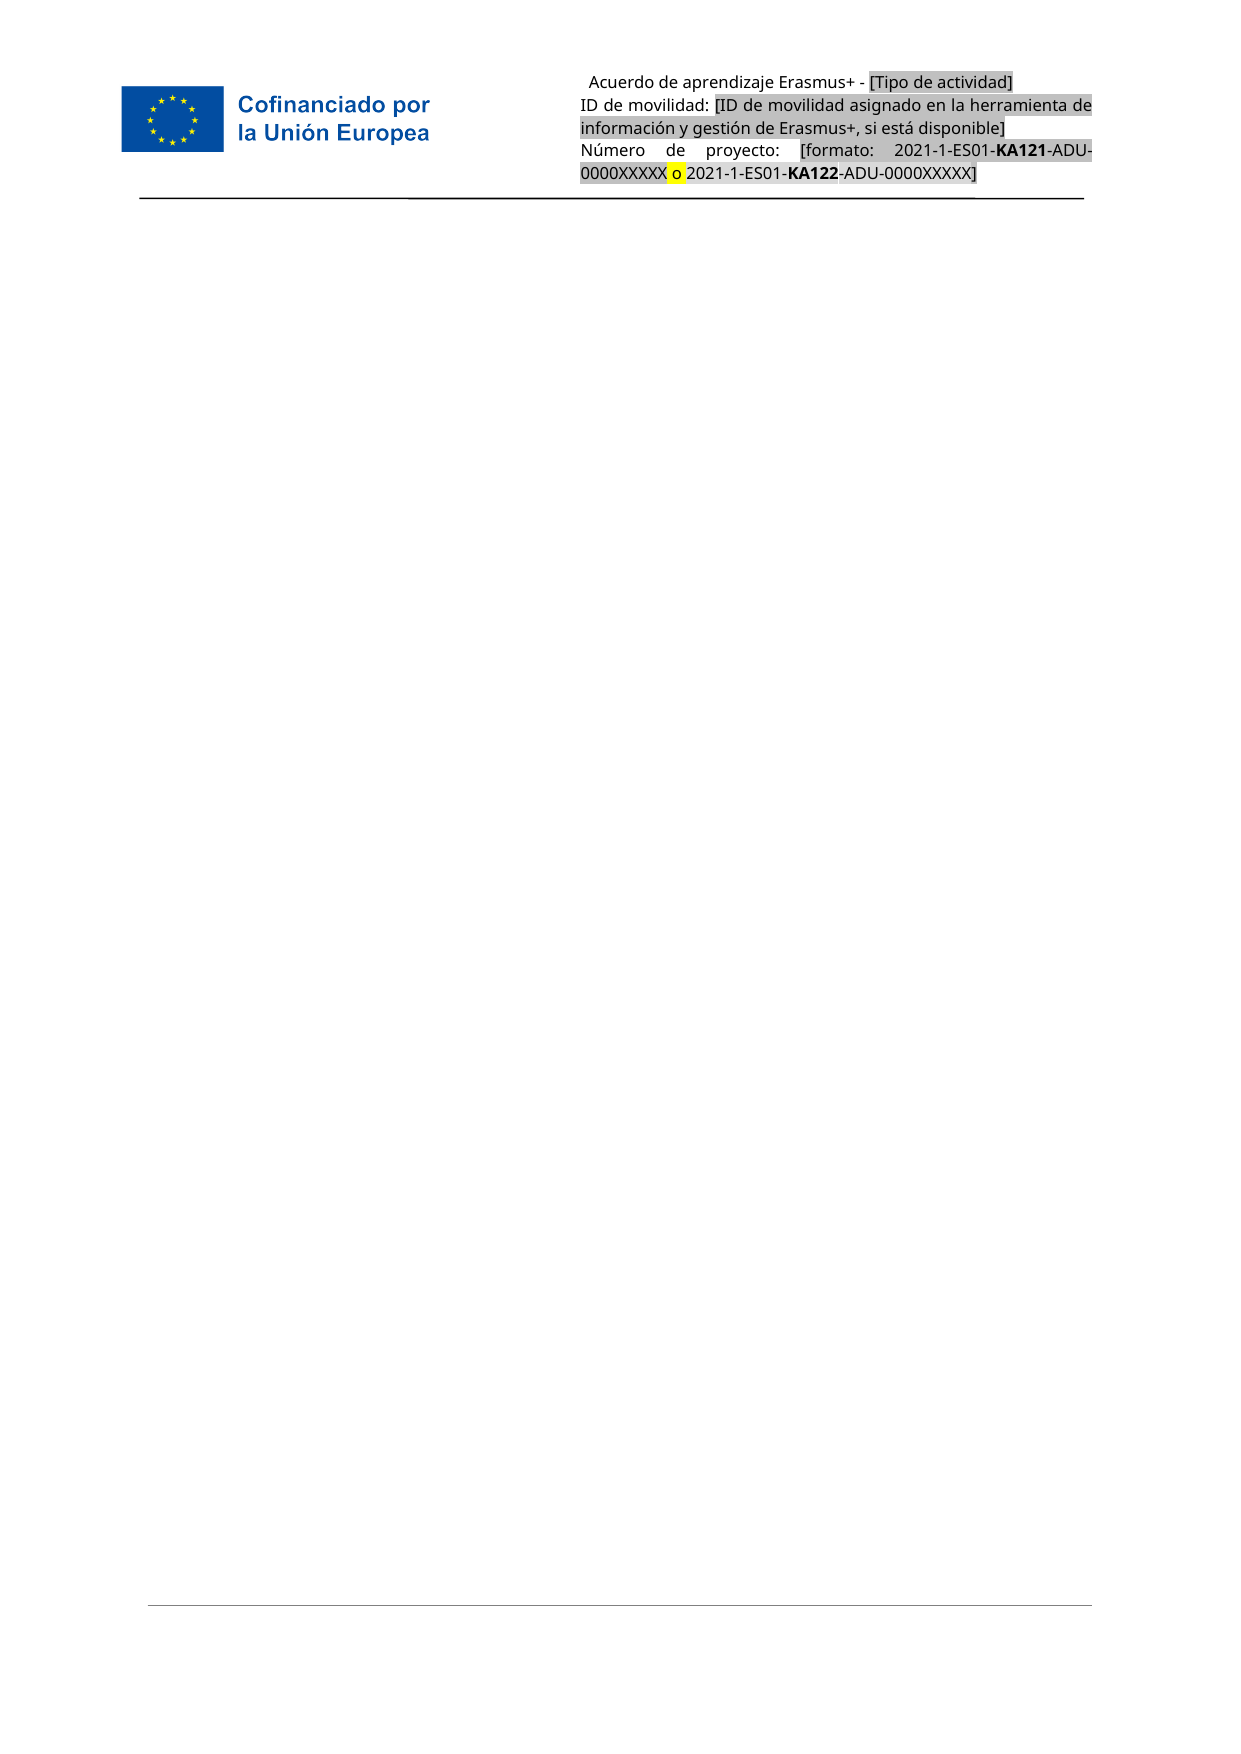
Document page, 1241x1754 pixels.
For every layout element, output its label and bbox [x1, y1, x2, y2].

picture [117, 82, 484, 152]
